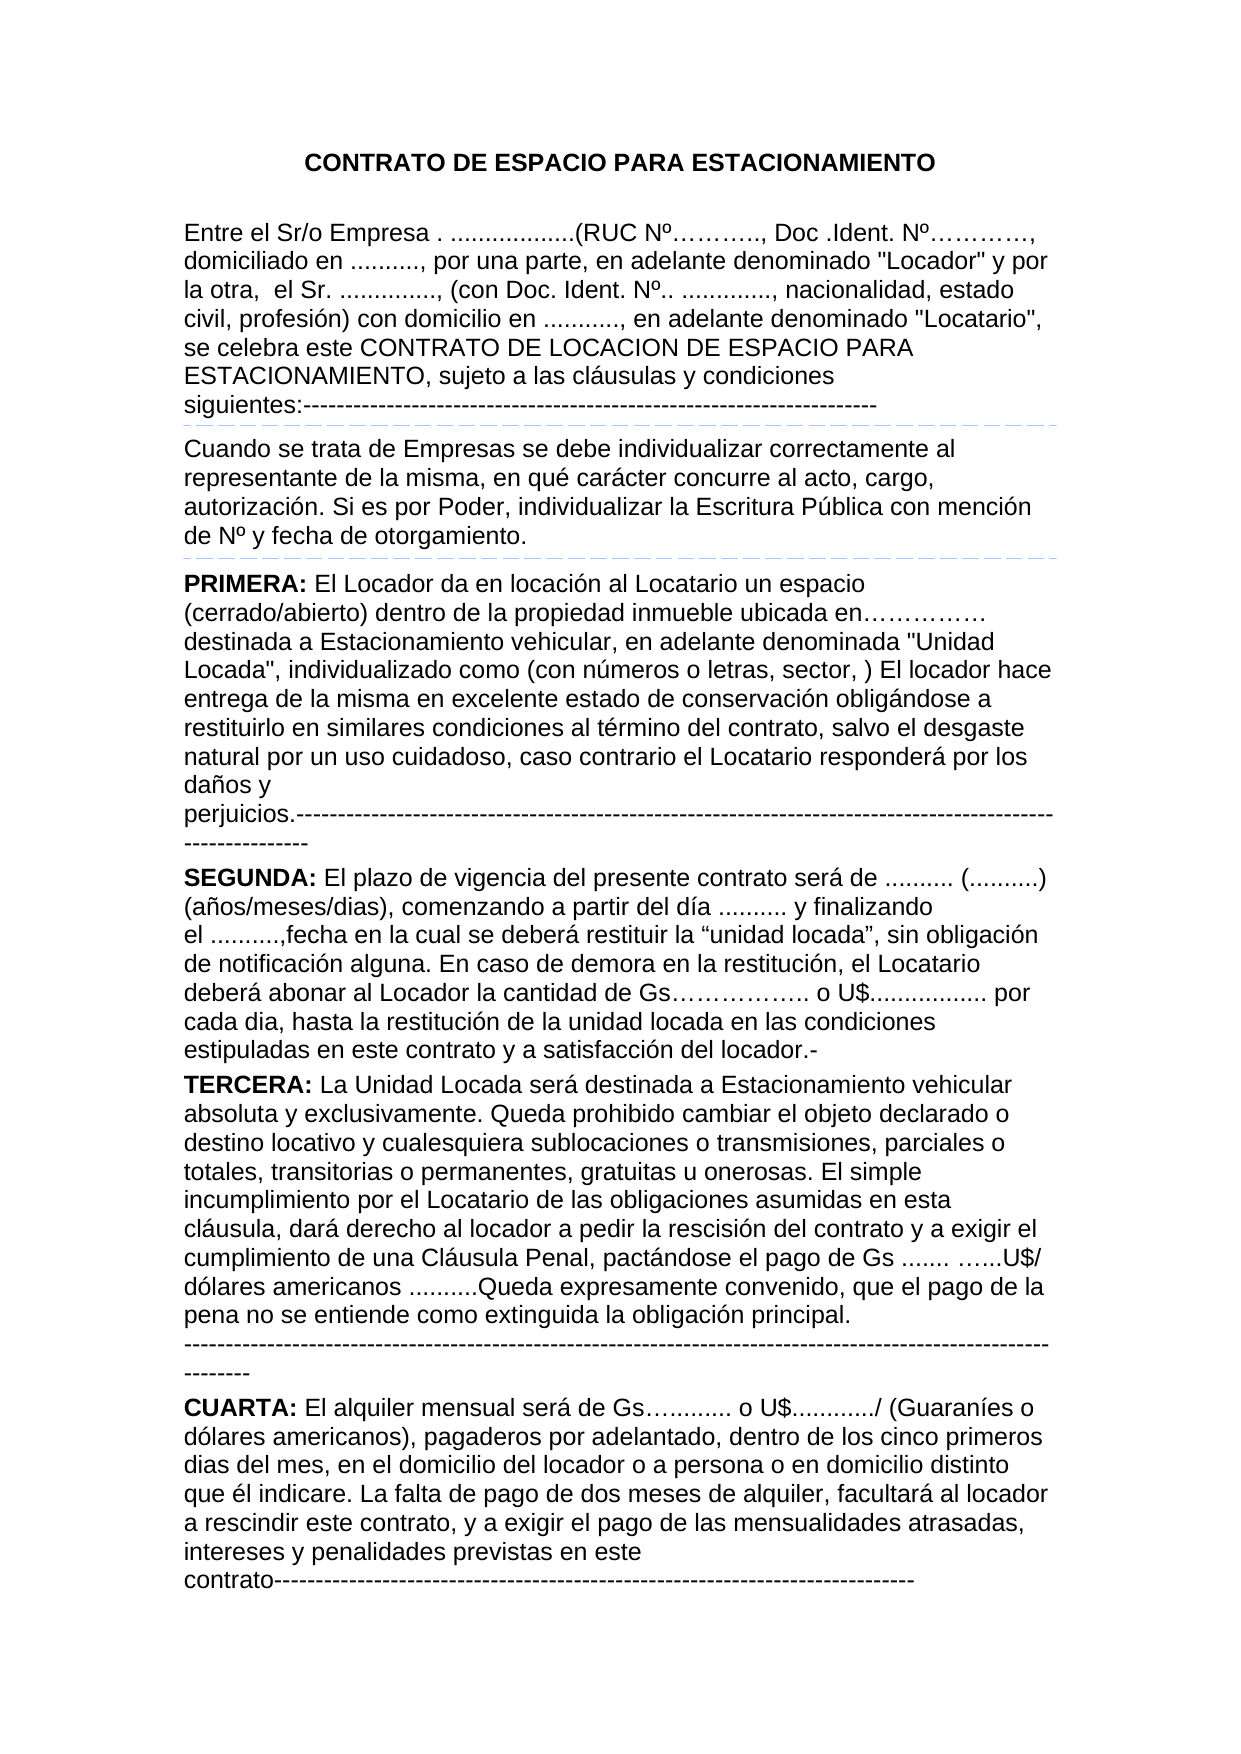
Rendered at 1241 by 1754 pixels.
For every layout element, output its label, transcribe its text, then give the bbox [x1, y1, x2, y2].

table_header CONTRATO DE ESPACIO PARA ESTACIONAMIENTO [177, 148, 1063, 218]
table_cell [177, 218, 1063, 1601]
